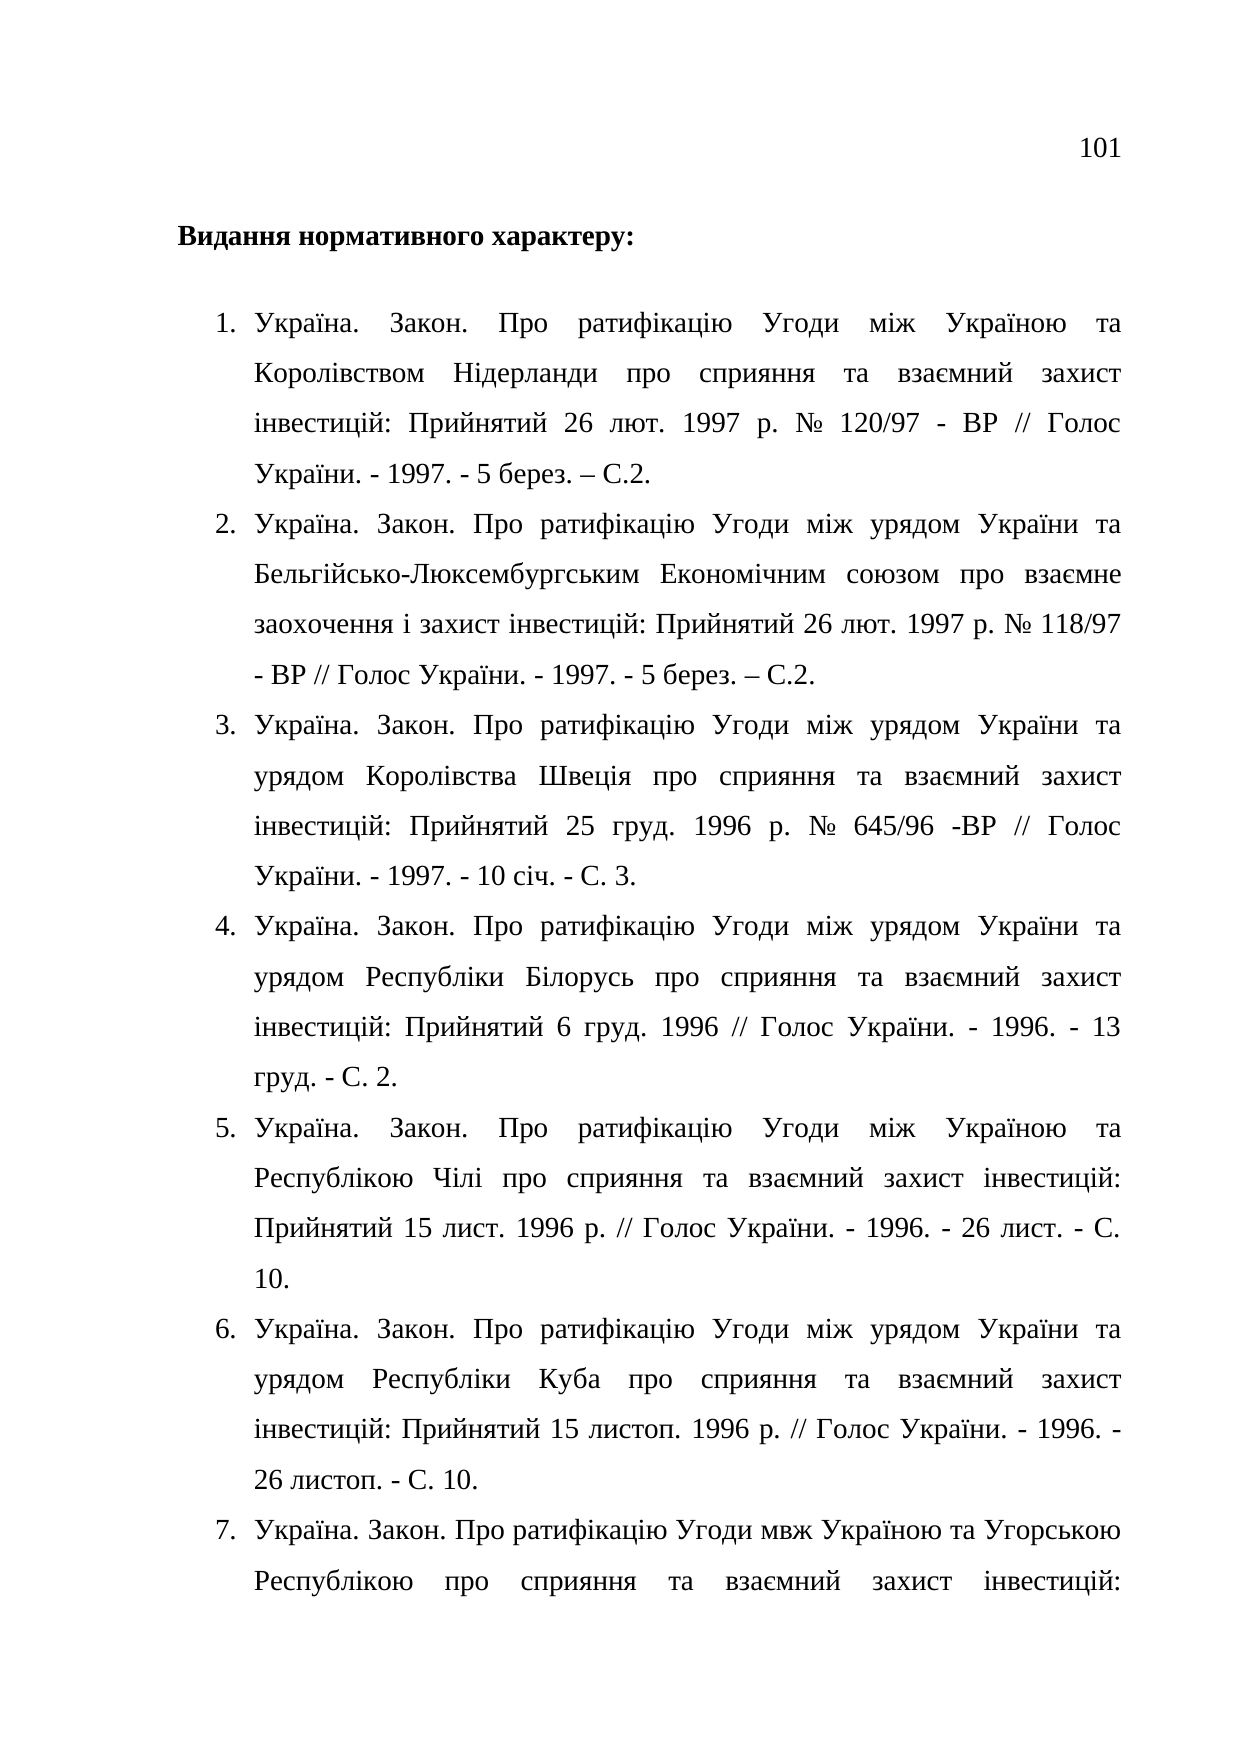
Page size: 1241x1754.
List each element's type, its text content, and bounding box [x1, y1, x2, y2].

list Україна. Закон. Про ратифікацію Угоди між урядом України та Бельгійсько-Люксембургським Економічним союзом про взаємне заохочення і захист інвестицій: Прийнятий 26 лют. 1997 р. № 118/97 - ВР // Голос України. - 1997. - 5 берез. – С.2. [215, 506, 1122, 691]
text Видання нормативного характеру: [177, 219, 1122, 252]
list Україна. Закон. Про ратифікацію Угоди між урядом України та урядом Республіки Куба про сприяння та взаємний захист інвестицій: Прийнятий 15 листоп. 1996 р. // Голос України. - 1996. - 26 листоп. - С. 10. [215, 1311, 1122, 1496]
list Україна. Закон. Про ратифікацію Угоди між урядом України та урядом Республіки Білорусь про сприяння та взаємний захист інвестицій: Прийнятий 6 груд. 1996 // Голос України. - 1996. - 13 груд. - С. 2. [215, 909, 1122, 1093]
list Україна. Закон. Про ратифікацію Угоди між Україною та Республікою Чілі про сприяння та взаємний захист інвестицій: Прийнятий 15 лист. 1996 р. // Голос України. - 1996. - 26 лист. - С. 10. [215, 1110, 1122, 1294]
list Україна. Закон. Про ратифікацію Угоди між Україною та Королівством Нідерланди про сприяння та взаємний захист інвестицій: Прийнятий 26 лют. 1997 р. № 120/97 - ВР // Голос України. - 1997. - 5 берез. – С.2. [215, 305, 1122, 489]
list Україна. Закон. Про ратифікацію Угоди між урядом України та урядом Королівства Швеція про сприяння та взаємний захист інвестицій: Прийнятий 25 груд. 1996 р. № 645/96 -ВР // Голос України. - 1997. - 10 січ. - С. 3. [215, 707, 1122, 892]
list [215, 1512, 1122, 1596]
